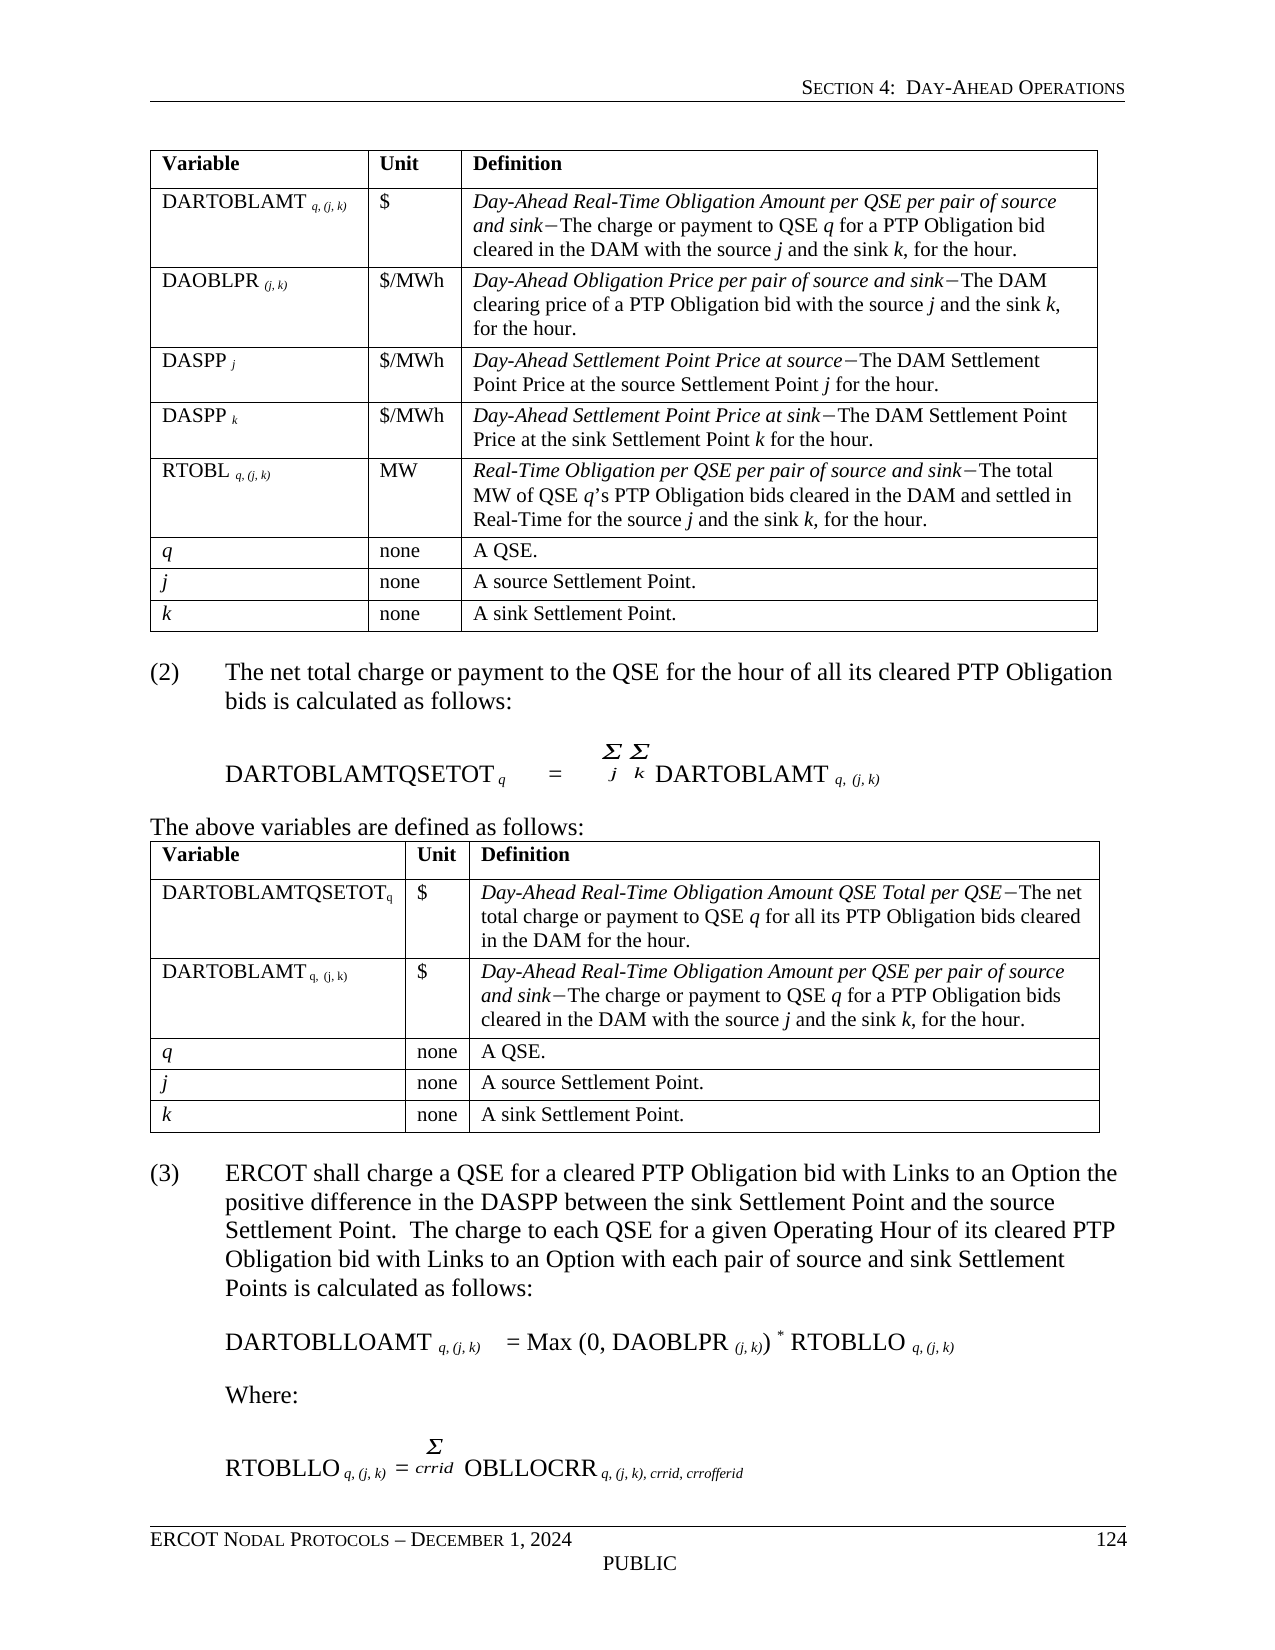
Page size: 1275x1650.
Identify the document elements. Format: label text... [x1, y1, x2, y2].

table_cell k [151, 601, 368, 631]
table_cell $/MWh [369, 403, 461, 457]
table_cell Day-Ahead Settlement Point Price at sinkThe DAM Settlement Point Price at the sink Settlement Point k for the hour. [462, 403, 1097, 457]
table_cell Day-Ahead Settlement Point Price at sourceThe DAM Settlement Point Price at the source Settlement Point j for the hour. [462, 348, 1097, 402]
table_cell Day-Ahead Real-Time Obligation Amount per QSE per pair of source and sinkThe charge or payment to QSE q for a PTP Obligation bid cleared in the DAM with the source j and the sink k, for the hour. [462, 189, 1097, 267]
table_header Definition [462, 151, 1097, 188]
table_cell DASPP k [151, 403, 368, 457]
table_cell $ [369, 189, 461, 267]
table_cell none [406, 1101, 469, 1132]
table_cell DAOBLPR (j, k) [151, 268, 368, 347]
table_cell A source Settlement Point. [462, 569, 1097, 599]
table_cell none [406, 1070, 469, 1100]
table_cell $ [406, 880, 469, 958]
table_cell q [151, 538, 368, 568]
table_cell A sink Settlement Point. [462, 601, 1097, 631]
text The above variables are defined as follows: [150, 812, 1125, 841]
table_cell none [406, 1039, 469, 1069]
text DARTOBLAMTQSETOT q = DARTOBLAMT q, (j, k) [225, 739, 1125, 787]
table_header Unit [406, 842, 469, 879]
table_header Variable [151, 151, 368, 188]
table_cell $ [406, 959, 469, 1038]
table_cell A QSE. [470, 1039, 1099, 1069]
table_header Unit [369, 151, 461, 188]
table_cell DARTOBLAMT q, (j, k) [151, 189, 368, 267]
table_cell q [151, 1039, 405, 1069]
text RTOBLLO q, (j, k) = OBLLOCRR q, (j, k), crrid, crrofferid [225, 1434, 1125, 1482]
table_header Definition [470, 842, 1099, 879]
table_cell A sink Settlement Point. [470, 1101, 1099, 1132]
table_header Variable [151, 842, 405, 879]
table_cell MW [369, 459, 461, 537]
table_cell Day-Ahead Obligation Price per pair of source and sinkThe DAM clearing price of a PTP Obligation bid with the source j and the sink k, for the hour. [462, 268, 1097, 347]
table_cell $/MWh [369, 268, 461, 347]
table_cell none [369, 601, 461, 631]
table_cell j [151, 569, 368, 599]
table_cell A QSE. [462, 538, 1097, 568]
table_cell j [151, 1070, 405, 1100]
table_cell k [151, 1101, 405, 1132]
table_cell DARTOBLAMTQSETOTq [151, 880, 405, 958]
table_cell DARTOBLAMT q, (j, k) [151, 959, 405, 1038]
table_cell Day-Ahead Real-Time Obligation Amount per QSE per pair of source and sinkThe charge or payment to QSE q for a PTP Obligation bids cleared in the DAM with the source j and the sink k, for the hour. [470, 959, 1099, 1038]
table_cell none [369, 538, 461, 568]
table_cell none [369, 569, 461, 599]
table_cell Real-Time Obligation per QSE per pair of source and sinkThe total MW of QSE q’s PTP Obligation bids cleared in the DAM and settled in Real-Time for the source j and the sink k, for the hour. [462, 459, 1097, 537]
table_cell Day-Ahead Real-Time Obligation Amount QSE Total per QSEThe net total charge or payment to QSE q for all its PTP Obligation bids cleared in the DAM for the hour. [470, 880, 1099, 958]
table_cell RTOBL q, (j, k) [151, 459, 368, 537]
table_cell A source Settlement Point. [470, 1070, 1099, 1100]
text DARTOBLLOAMT q, (j, k) = Max (0, DAOBLPR (j, k)) * RTOBLLO q, (j, k) [225, 1327, 1125, 1355]
table_cell $/MWh [369, 348, 461, 402]
text (2) The net total charge or payment to the QSE for the hour of all its cleared PTP Obligation bids is calculated as follows: [150, 657, 1125, 714]
text (3) ERCOT shall charge a QSE for a cleared PTP Obligation bid with Links to an Option the positive difference in the DASPP between the sink Settlement Point and the source Settlement Point. The charge to each QSE for a given Operating Hour of its cleared PTP Obligation bid with Links to an Option with each pair of source and sink Settlement Points is calculated as follows: [150, 1158, 1125, 1302]
table_cell DASPP j [151, 348, 368, 402]
text Where: [225, 1380, 1125, 1409]
